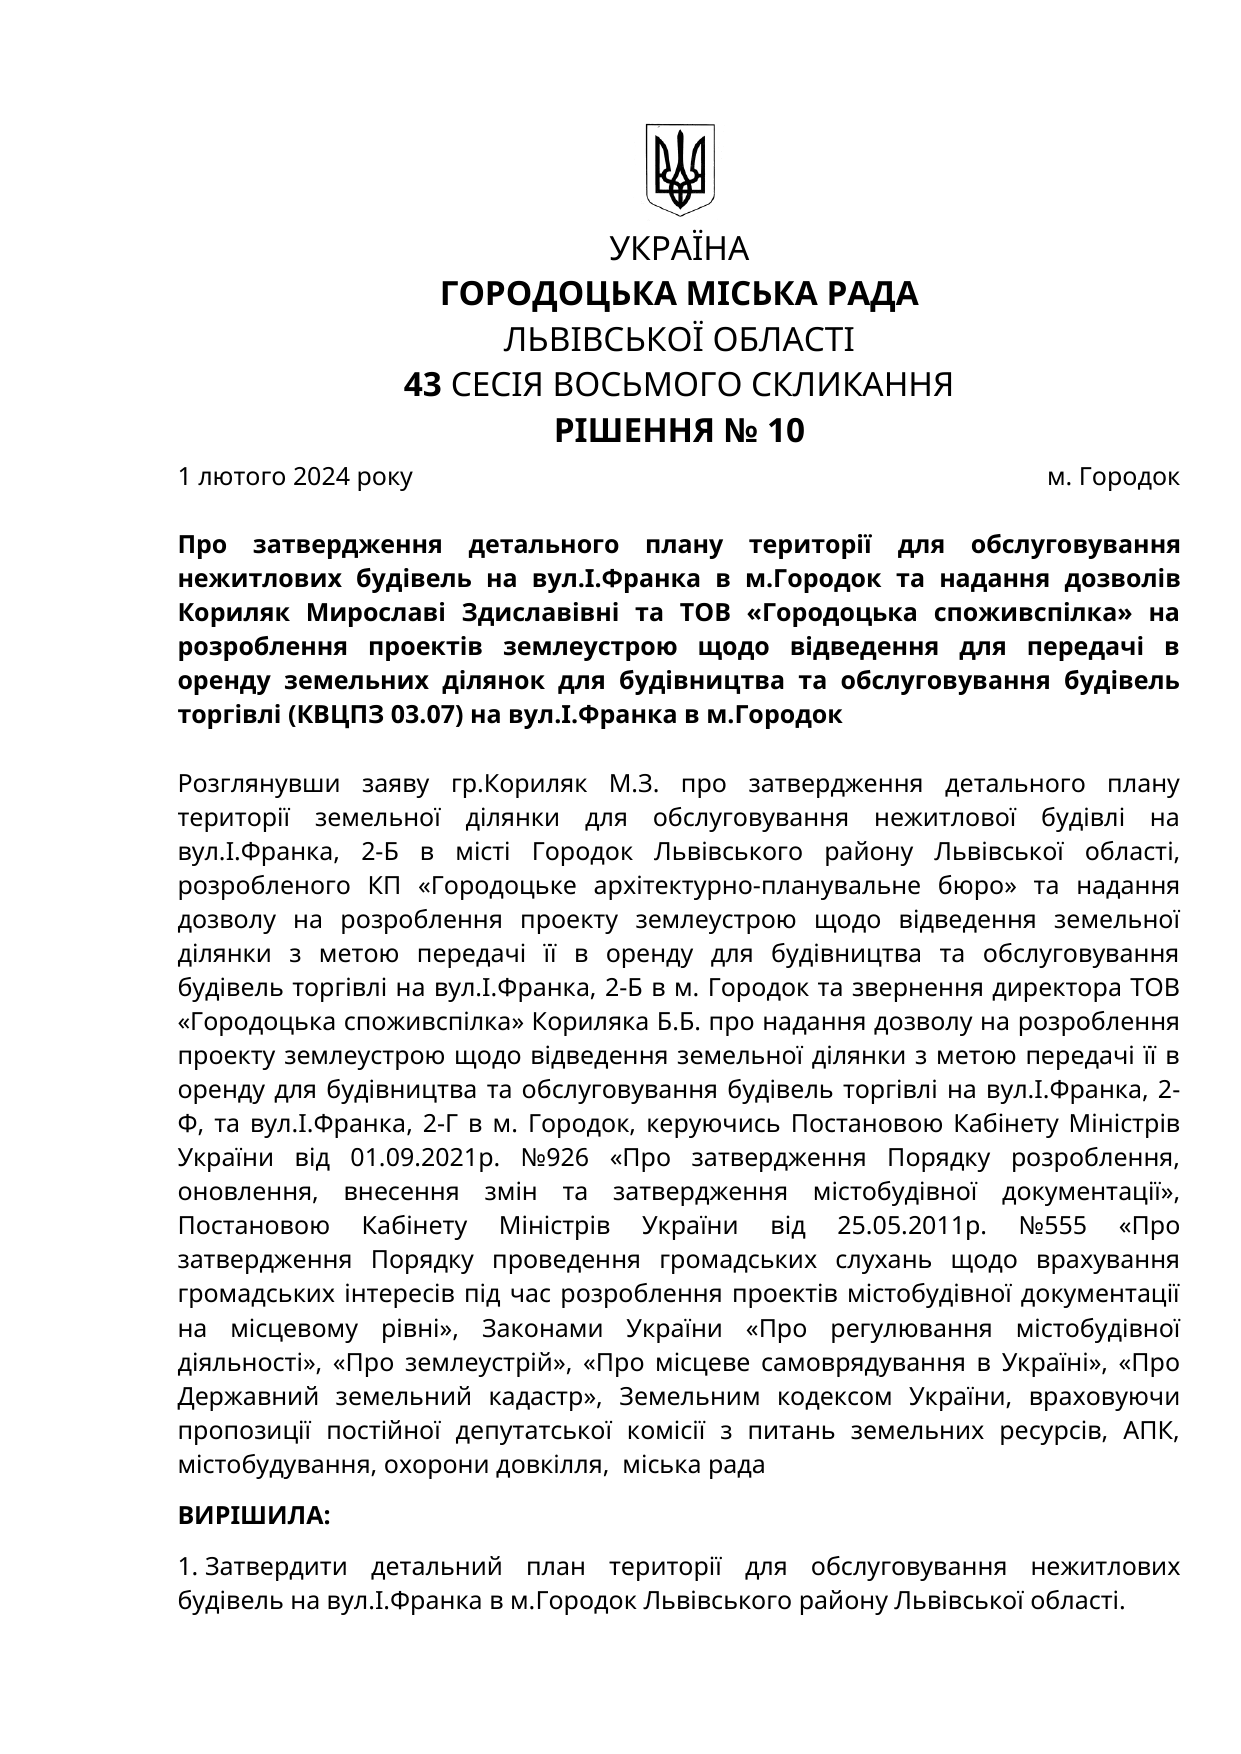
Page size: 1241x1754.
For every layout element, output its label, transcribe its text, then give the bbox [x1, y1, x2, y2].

text УКРАЇНА [177, 225, 1181, 270]
text Розглянувши заяву гр.Кориляк М.З. про затвердження детального плану території земельної ділянки для обслуговування нежитлової будівлі на вул.І.Франка, 2-Б в місті Городок Львівського району Львівської області, розробленого КП «Городоцьке архітектурно-планувальне бюро» та надання дозволу на розроблення проекту землеустрою щодо відведення земельної ділянки з метою передачі її в оренду для будівництва та обслуговування будівель торгівлі на вул.І.Франка, 2-Б в м. Городок та звернення директора ТОВ «Городоцька споживспілка» Кориляка Б.Б. про надання дозволу на розроблення проекту землеустрою щодо відведення земельної ділянки з метою передачі її в оренду для будівництва та обслуговування будівель торгівлі на вул.І.Франка, 2-Ф, та вул.І.Франка, 2-Г в м. Городок, керуючись Постановою Кабінету Міністрів України від 01.09.2021р. №926 «Про затвердження Порядку розроблення, оновлення, внесення змін та затвердження містобудівної документації», Постановою Кабінету Міністрів України від 25.05.2011р. №555 «Про затвердження Порядку проведення громадських слухань щодо врахування громадських інтересів під час розроблення проектів містобудівної документації на місцевому рівні», Законами України «Про регулювання містобудівної діяльності», «Про землеустрій», «Про місцеве самоврядування в Україні», «Про Державний земельний кадастр», Земельним кодексом України, враховуючи пропозиції постійної депутатської комісії з питань земельних ресурсів, АПК, містобудування, охорони довкілля, міська рада [177, 765, 1181, 1481]
text ГОРОДОЦЬКА МІСЬКА РАДА [177, 270, 1181, 316]
text 43 сесія восьмого скликання [177, 361, 1181, 406]
text РІШЕННЯ № 10 [177, 406, 1181, 452]
list Затвердити детальний план території для обслуговування нежитлових будівель на вул.І.Франка в м.Городок Львівського району Львівської області. [177, 1549, 1181, 1617]
picture [633, 118, 726, 221]
text 1 лютого 2024 року м. Городок [177, 459, 1181, 493]
text ЛЬВІВСЬКОЇ ОБЛАСТІ [177, 316, 1181, 361]
text ВИРІШИЛА: [177, 1498, 1181, 1532]
text Про затвердження детального плану території для обслуговування нежитлових будівель на вул.І.Франка в м.Городок та надання дозволів Кориляк Мирославі Здиславівні та ТОВ «Городоцька споживспілка» на розроблення проектів землеустрою щодо відведення для передачі в оренду земельних ділянок для будівництва та обслуговування будівель торгівлі (КВЦПЗ 03.07) на вул.І.Франка в м.Городок [177, 527, 1181, 731]
